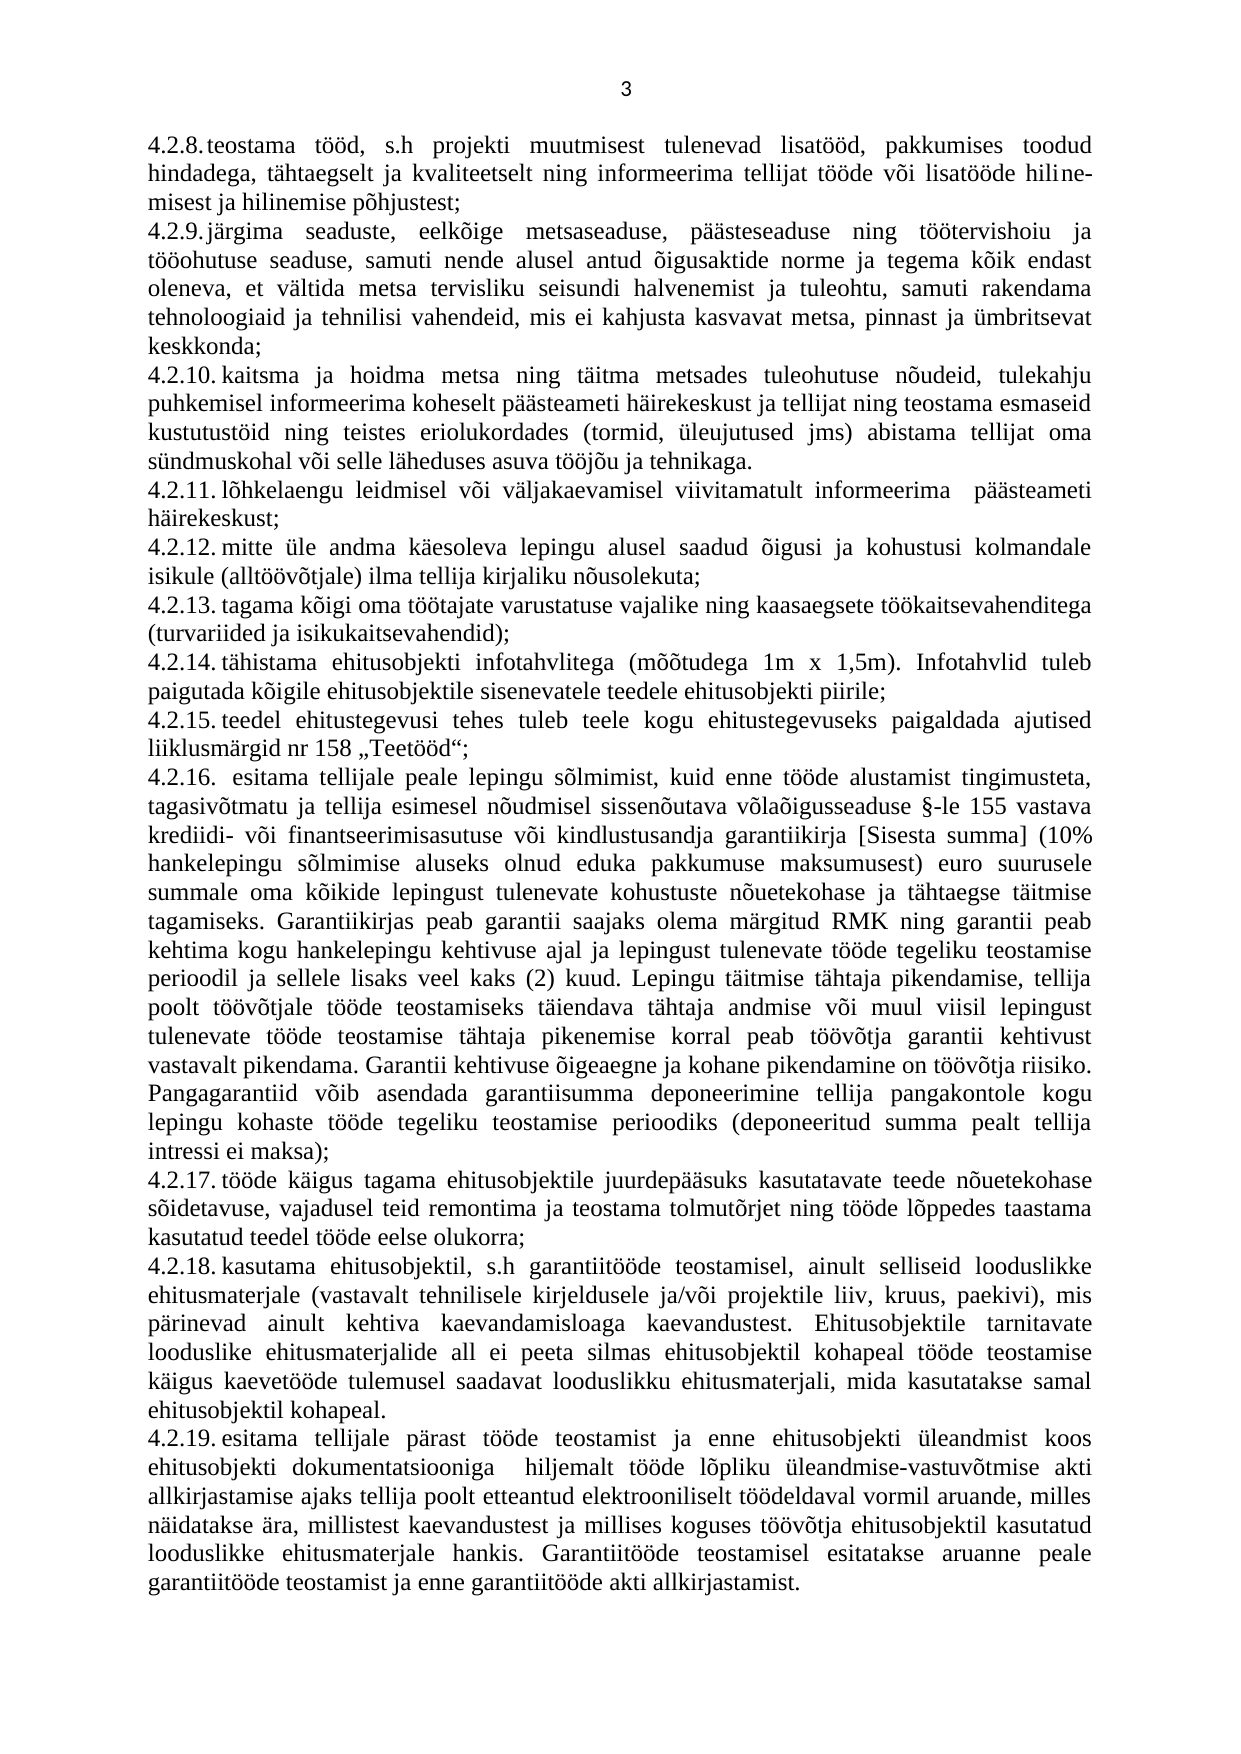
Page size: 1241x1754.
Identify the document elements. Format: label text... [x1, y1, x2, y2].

text kaitsma ja hoidma metsa ning täitma metsades tuleohutuse nõudeid, tulekahju puhkemisel informeerima koheselt päästeameti häirekeskust ja tellijat ning teostama esmaseid kustutustöid ning teistes eriolukordades (tormid, üleujutused jms) abistama tellijat oma sündmuskohal või selle läheduses asuva tööjõu ja tehnikaga. [148, 360, 1093, 475]
text teedel ehitustegevusi tehes tuleb teele kogu ehitustegevuseks paigaldada ajutised liiklusmärgid nr 158 „Teetööd“; [148, 705, 1093, 762]
text teostama tööd, s.h projekti muutmisest tulenevad lisatööd, pakkumises toodud hindadega, tähtaegselt ja kvaliteetselt ning informeerima tellijat tööde või lisatööde hilinemisest ja hilinemise põhjustest; [148, 130, 1093, 216]
text tagama kõigi oma töötajate varustatuse vajalike ning kaasaegsete töökaitsevahenditega (turvariided ja isikukaitsevahendid); [148, 590, 1093, 647]
text lõhkelaengu leidmisel või väljakaevamisel viivitamatult informeerima päästeameti häirekeskust; [148, 475, 1093, 532]
text mitte üle andma käesoleva lepingu alusel saadud õigusi ja kohustusi kolmandale isikule (alltöövõtjale) ilma tellija kirjaliku nõusolekuta; [148, 532, 1093, 590]
text järgima seaduste, eelkõige metsaseaduse, päästeseaduse ning töötervishoiu ja tööohutuse seaduse, samuti nende alusel antud õigusaktide norme ja tegema kõik endast oleneva, et vältida metsa tervisliku seisundi halvenemist ja tuleohtu, samuti rakendama tehnoloogiaid ja tehnilisi vahendeid, mis ei kahjusta kasvavat metsa, pinnast ja ümbritsevat keskkonda; [148, 216, 1093, 360]
text tähistama ehitusobjekti infotahvlitega (mõõtudega 1m x 1,5m). Infotahvlid tuleb paigutada kõigile ehitusobjektile sisenevatele teedele ehitusobjekti piirile; [148, 647, 1093, 705]
text esitama tellijale pärast tööde teostamist ja enne ehitusobjekti üleandmist koos ehitusobjekti dokumentatsiooniga hiljemalt tööde lõpliku üleandmise-vastuvõtmise akti allkirjastamise ajaks tellija poolt etteantud elektrooniliselt töödeldaval vormil aruande, milles näidatakse ära, millistest kaevandustest ja millises koguses töövõtja ehitusobjektil kasutatud looduslikke ehitusmaterjale hankis. Garantiitööde teostamisel esitatakse aruanne peale garantiitööde teostamist ja enne garantiitööde akti allkirjastamist. [148, 1423, 1093, 1596]
text esitama tellijale peale lepingu sõlmimist, kuid enne tööde alustamist tingimusteta, tagasivõtmatu ja tellija esimesel nõudmisel sissenõutava võlaõigusseaduse §-le 155 vastava krediidi- või finantseerimisasutuse või kindlustusandja garantiikirja (10% hankelepingu sõlmimise aluseks olnud eduka pakkumuse maksumusest) euro suurusele summale oma kõikide lepingust tulenevate kohustuste nõuetekohase ja tähtaegse täitmise tagamiseks. Garantiikirjas peab garantii saajaks olema märgitud RMK ning garantii peab kehtima kogu hankelepingu kehtivuse ajal ja lepingust tulenevate tööde tegeliku teostamise perioodil ja sellele lisaks veel kaks (2) kuud. Lepingu täitmise tähtaja pikendamise, tellija poolt töövõtjale tööde teostamiseks täiendava tähtaja andmise või muul viisil lepingust tulenevate tööde teostamise tähtaja pikenemise korral peab töövõtja garantii kehtivust vastavalt pikendama. Garantii kehtivuse õigeaegne ja kohane pikendamine on töövõtja riisiko. Pangagarantiid võib asendada garantiisumma deponeerimine tellija pangakontole kogu lepingu kohaste tööde tegeliku teostamise perioodiks (deponeeritud summa pealt tellija intressi ei maksa); [148, 762, 1093, 1165]
text kasutama ehitusobjektil, s.h garantiitööde teostamisel, ainult selliseid looduslikke ehitusmaterjale (vastavalt tehnilisele kirjeldusele ja/või projektile liiv, kruus, paekivi), mis pärinevad ainult kehtiva kaevandamisloaga kaevandustest. Ehitusobjektile tarnitavate looduslike ehitusmaterjalide all ei peeta silmas ehitusobjektil kohapeal tööde teostamise käigus kaevetööde tulemusel saadavat looduslikku ehitusmaterjali, mida kasutatakse samal ehitusobjektil kohapeal. [148, 1251, 1093, 1423]
text tööde käigus tagama ehitusobjektile juurdepääsuks kasutatavate teede nõuetekohase sõidetavuse, vajadusel teid remontima ja teostama tolmutõrjet ning tööde lõppedes taastama kasutatud teedel tööde eelse olukorra; [148, 1165, 1093, 1251]
